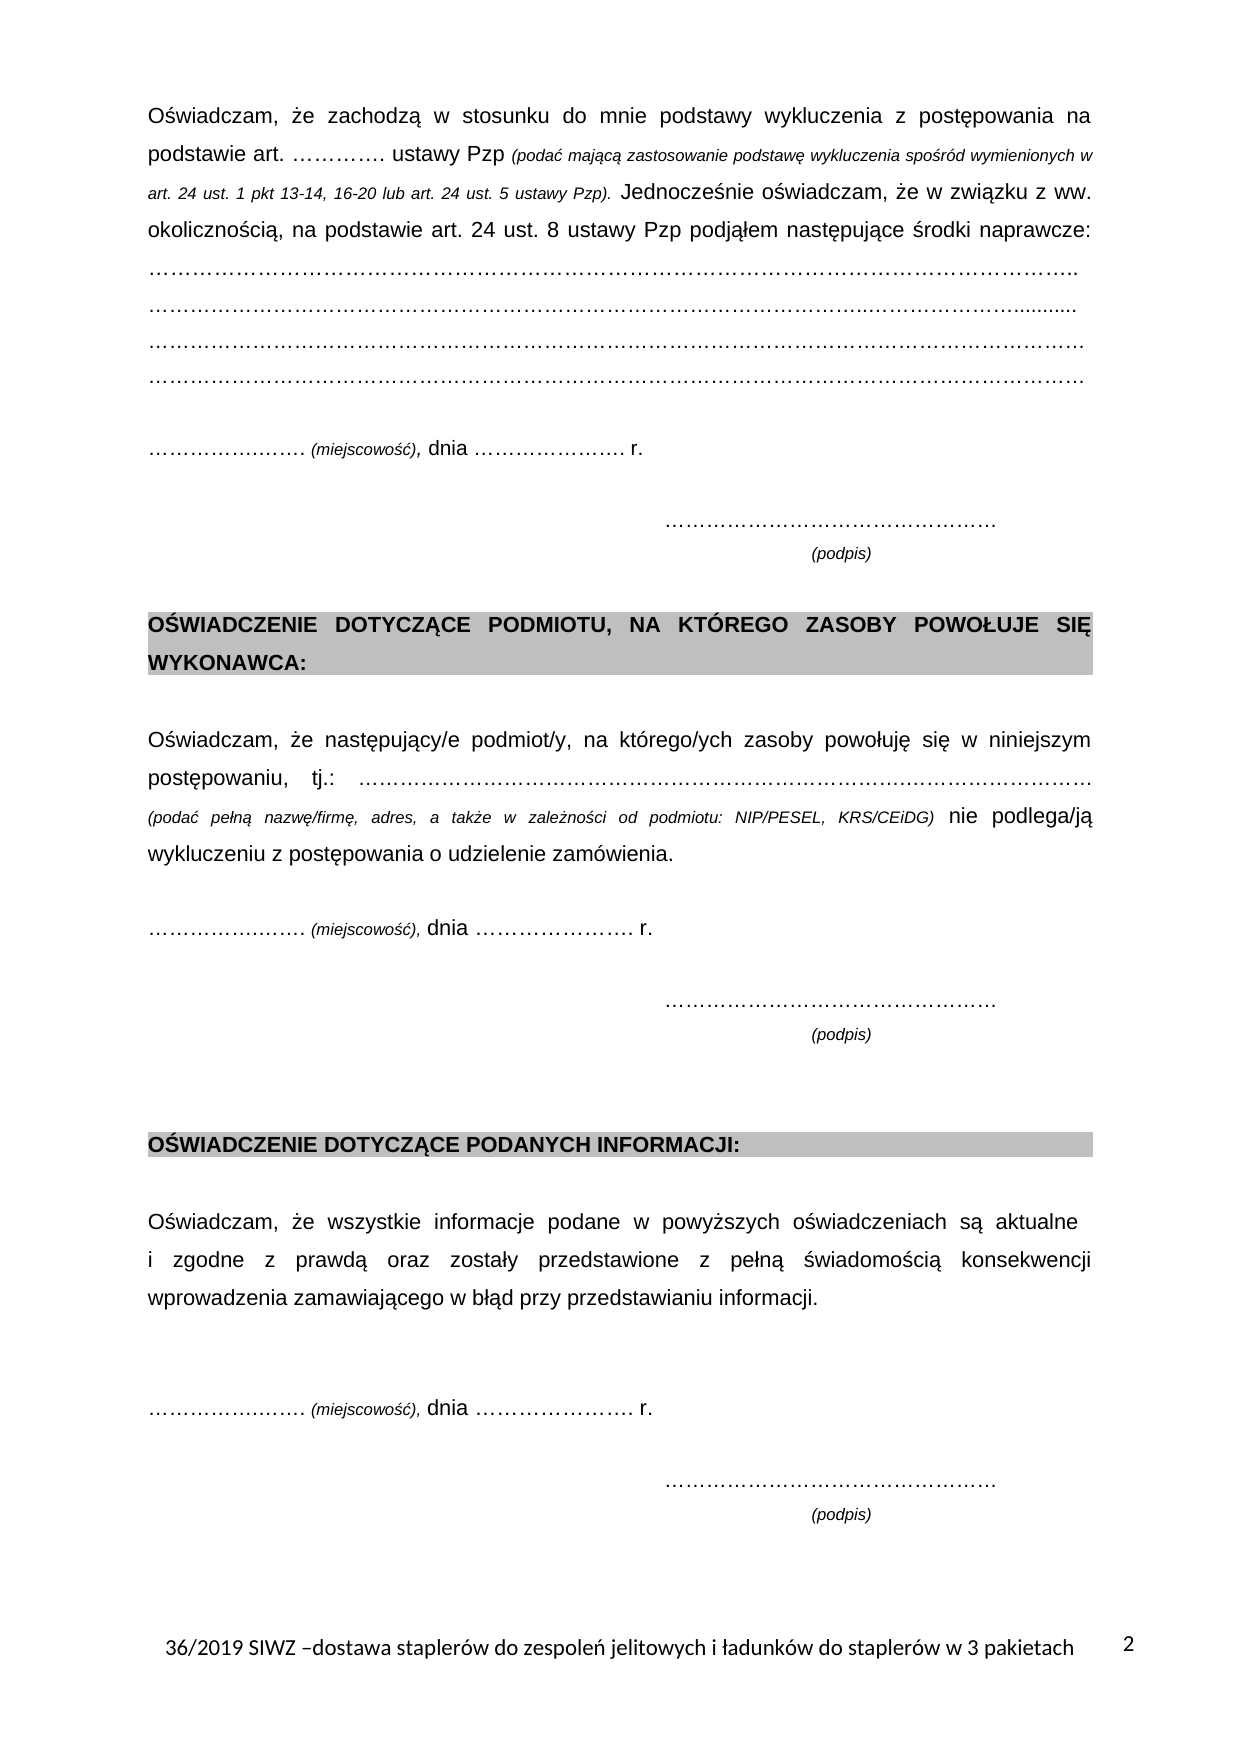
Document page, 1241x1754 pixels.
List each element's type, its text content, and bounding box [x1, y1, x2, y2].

text OŚWIADCZENIE DOTYCZĄCE PODMIOTU, NA KTÓREGO ZASOBY POWOŁUJE SIĘ WYKONAWCA: [148, 612, 1093, 675]
text Oświadczam, że wszystkie informacje podane w powyższych oświadczeniach są aktualne i zgodne z prawdą oraz zostały przedstawione z pełną świadomością konsekwencji wprowadzenia zamawiającego w błąd przy przedstawianiu informacji. [148, 1209, 1093, 1310]
text ………………………………………… [148, 988, 1093, 1012]
text (podpis) [738, 1024, 1093, 1043]
text OŚWIADCZENIE DOTYCZĄCE PODANYCH INFORMACJI: [148, 1132, 1093, 1157]
text …………….……. (miejscowość), dnia …………………. r. [148, 436, 1093, 460]
text …………………………………………………………………………………………..…………………...........……………………………………………………………………………………………………………………………………………………………………………………………………………………………………………… [148, 292, 1093, 388]
text Oświadczam, że zachodzą w stosunku do mnie podstawy wykluczenia z postępowania na podstawie art. …………. ustawy Pzp (podać mającą zastosowanie podstawę wykluczenia spośród wymienionych w art. 24 ust. 1 pkt 13-14, 16-20 lub art. 24 ust. 5 ustawy Pzp). Jednocześnie oświadczam, że w związku z ww. okolicznością, na podstawie art. 24 ust. 8 ustawy Pzp podjąłem następujące środki naprawcze: ……………………………………………………………………………………………………………….. [148, 103, 1093, 280]
text ………………………………………… [148, 508, 1093, 532]
text …………….……. (miejscowość), dnia …………………. r. [148, 914, 1093, 940]
text Oświadczam, że następujący/e podmiot/y, na którego/ych zasoby powołuję się w niniejszym postępowaniu, tj.: …………………………………………………………………….……………………… (podać pełną nazwę/firmę, adres, a także w zależności od podmiotu: NIP/PESEL, KRS/CEiDG) nie podlega/ją wykluczeniu z postępowania o udzielenie zamówienia. [148, 727, 1093, 866]
text (podpis) [738, 544, 1093, 563]
text ………………………………………… [148, 1468, 1093, 1492]
text …………….……. (miejscowość), dnia …………………. r. [148, 1394, 1093, 1420]
text (podpis) [738, 1504, 1093, 1523]
